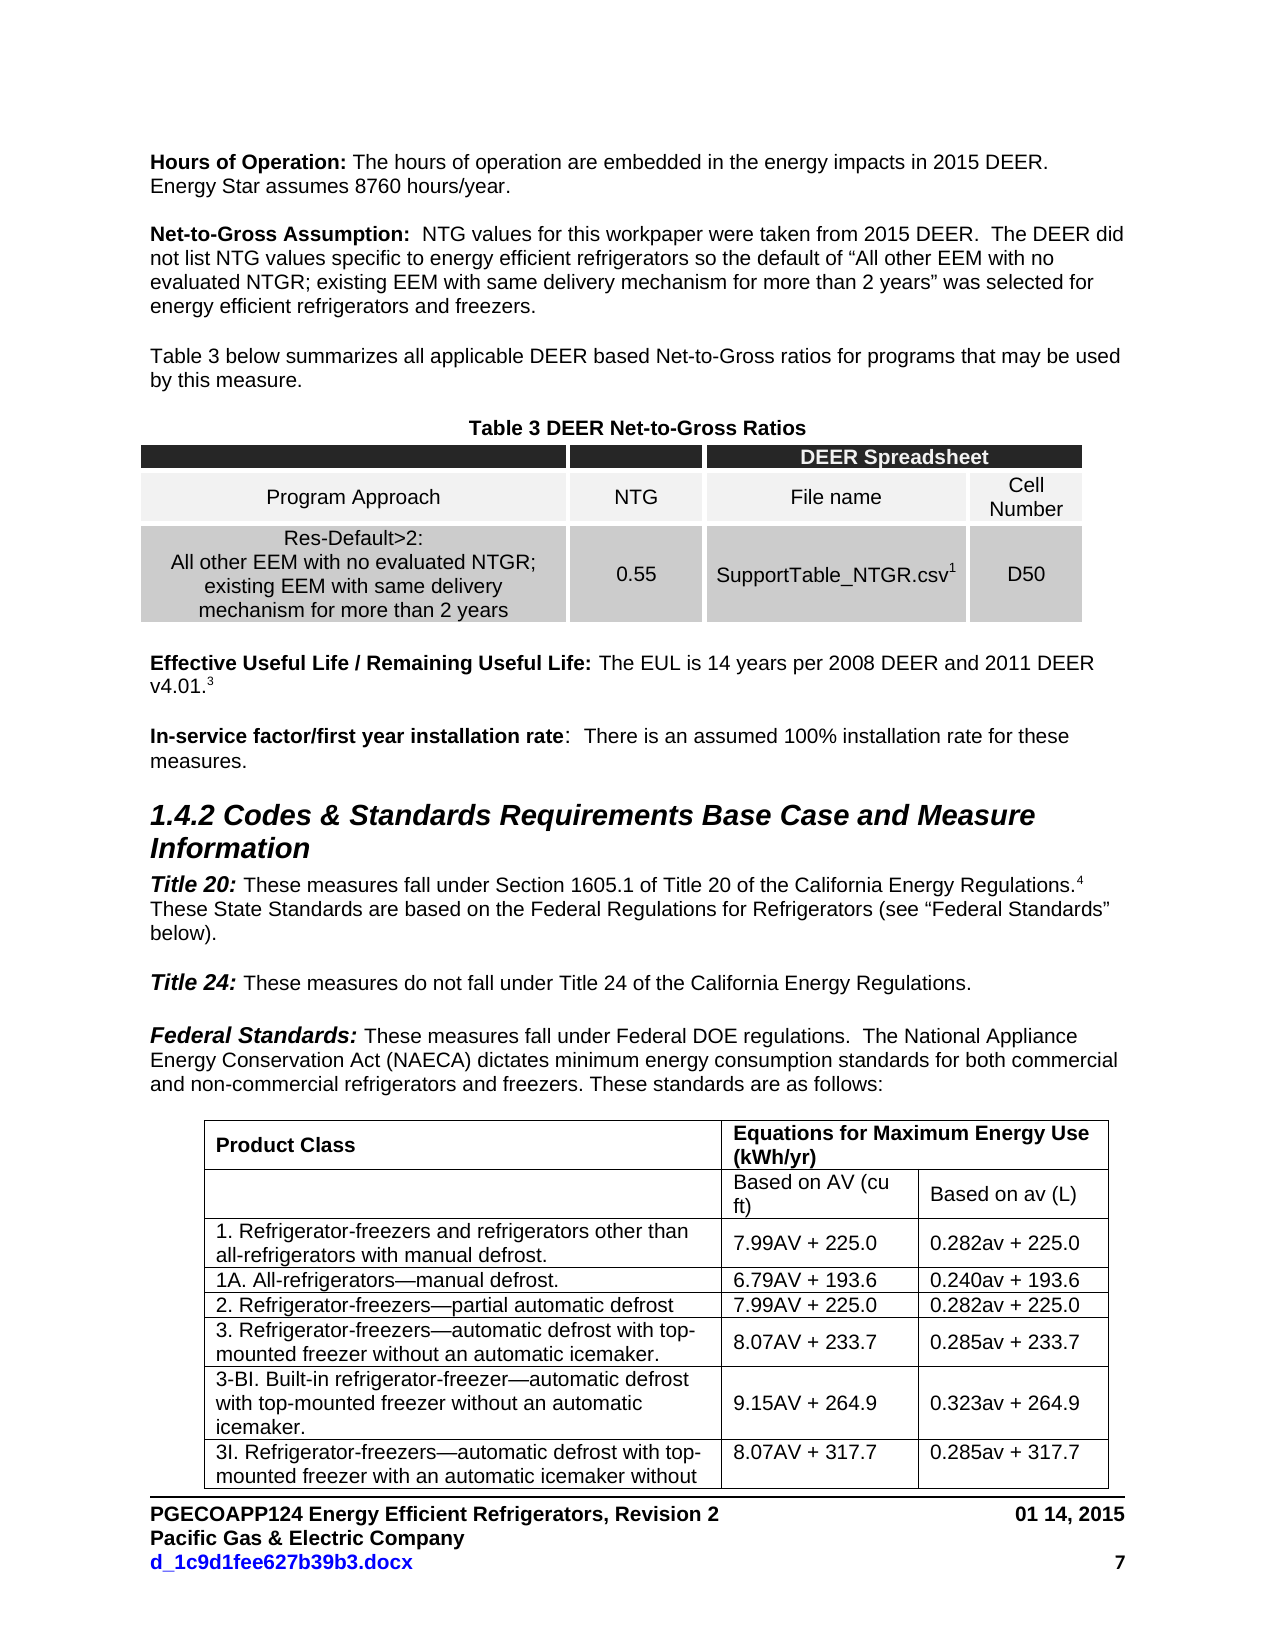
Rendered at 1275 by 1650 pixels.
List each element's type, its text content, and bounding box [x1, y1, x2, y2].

table_cell 0.285av + 317.7 [919, 1440, 1108, 1488]
table_cell 1. Refrigerator-freezers and refrigerators other than all-refrigerators with manual defrost. [205, 1219, 721, 1267]
table_cell 7.99AV + 225.0 [722, 1293, 918, 1317]
table_cell Based on AV (cu ft) [722, 1170, 918, 1218]
text Title 24: These measures do not fall under Title 24 of the California Energy Regulations. [150, 969, 1125, 995]
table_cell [205, 1440, 721, 1488]
table_header Equations for Maximum Energy Use (kWh/yr) [722, 1121, 1108, 1169]
table_cell 0.240av + 193.6 [919, 1268, 1108, 1292]
table_cell Cell Number [970, 473, 1082, 521]
table_cell 3-BI. Built-in refrigerator-freezer—automatic defrost with top-mounted freezer without an automatic icemaker. [205, 1367, 721, 1439]
table_cell 0.323av + 264.9 [919, 1367, 1108, 1439]
table_cell 3. Refrigerator-freezers—automatic defrost with top-mounted freezer without an automatic icemaker. [205, 1318, 721, 1366]
subtitle 1.4.2 Codes & Standards Requirements Base Case and Measure Information [150, 797, 1125, 864]
text Title 20: These measures fall under Section 1605.1 of Title 20 of the California Energy Regulations. These State Standards are based on the Federal Regulations for Refrigerators (see “Federal Standards” below). [150, 871, 1125, 945]
text Table 3 below summarizes all applicable DEER based Net-to-Gross ratios for programs that may be used by this measure. [150, 344, 1125, 392]
table_cell D50 [970, 526, 1082, 622]
table_header Product Class [205, 1121, 721, 1169]
text Net-to-Gross Assumption: NTG values for this workpaper were taken from 2015 DEER. The DEER did not list NTG values specific to energy efficient refrigerators so the default of “All other EEM with no evaluated NTGR; existing EEM with same delivery mechanism for more than 2 years” was selected for energy efficient refrigerators and freezers. [150, 222, 1125, 318]
table_cell NTG [570, 473, 702, 521]
table_cell 6.79AV + 193.6 [722, 1268, 918, 1292]
text Hours of Operation: The hours of operation are embedded in the energy impacts in 2015 DEER. Energy Star assumes 8760 hours/year. [150, 150, 1125, 198]
table_cell File name [707, 473, 966, 521]
text Table 3 DEER Net-to-Gross Ratios [150, 416, 1125, 440]
table_cell 8.07AV + 233.7 [722, 1318, 918, 1366]
table_cell Program Approach [141, 473, 566, 521]
table_cell [205, 1170, 721, 1218]
table_cell 0.285av + 233.7 [919, 1318, 1108, 1366]
table_cell 0.282av + 225.0 [919, 1219, 1108, 1267]
table_header DEER Spreadsheet [707, 445, 1082, 468]
table_cell SupportTable_NTGR.csv1 [707, 526, 966, 622]
table_cell Res-Default>2: All other EEM with no evaluated NTGR; existing EEM with same delivery mechanism for more than 2 years [141, 526, 566, 622]
table_cell 0.55 [570, 526, 702, 622]
table_header [570, 445, 702, 468]
text Effective Useful Life / Remaining Useful Life: The EUL is 14 years per 2008 DEER and 2011 DEER v4.01. [150, 650, 1125, 698]
text Federal Standards: These measures fall under Federal DOE regulations. The National Appliance Energy Conservation Act (NAECA) dictates minimum energy consumption standards for both commercial and non-commercial refrigerators and freezers. These standards are as follows: [150, 1022, 1125, 1096]
table_header [141, 445, 566, 468]
table_cell 7.99AV + 225.0 [722, 1219, 918, 1267]
table_cell 8.07AV + 317.7 [722, 1440, 918, 1488]
table_cell 2. Refrigerator-freezers—partial automatic defrost [205, 1293, 721, 1317]
table_cell 0.282av + 225.0 [919, 1293, 1108, 1317]
table_cell Based on av (L) [919, 1170, 1108, 1218]
text In-service factor/first year installation rate: There is an assumed 100% installation rate for these measures. [150, 722, 1125, 772]
table_cell 1A. All-refrigerators—manual defrost. [205, 1268, 721, 1292]
table_cell 9.15AV + 264.9 [722, 1367, 918, 1439]
